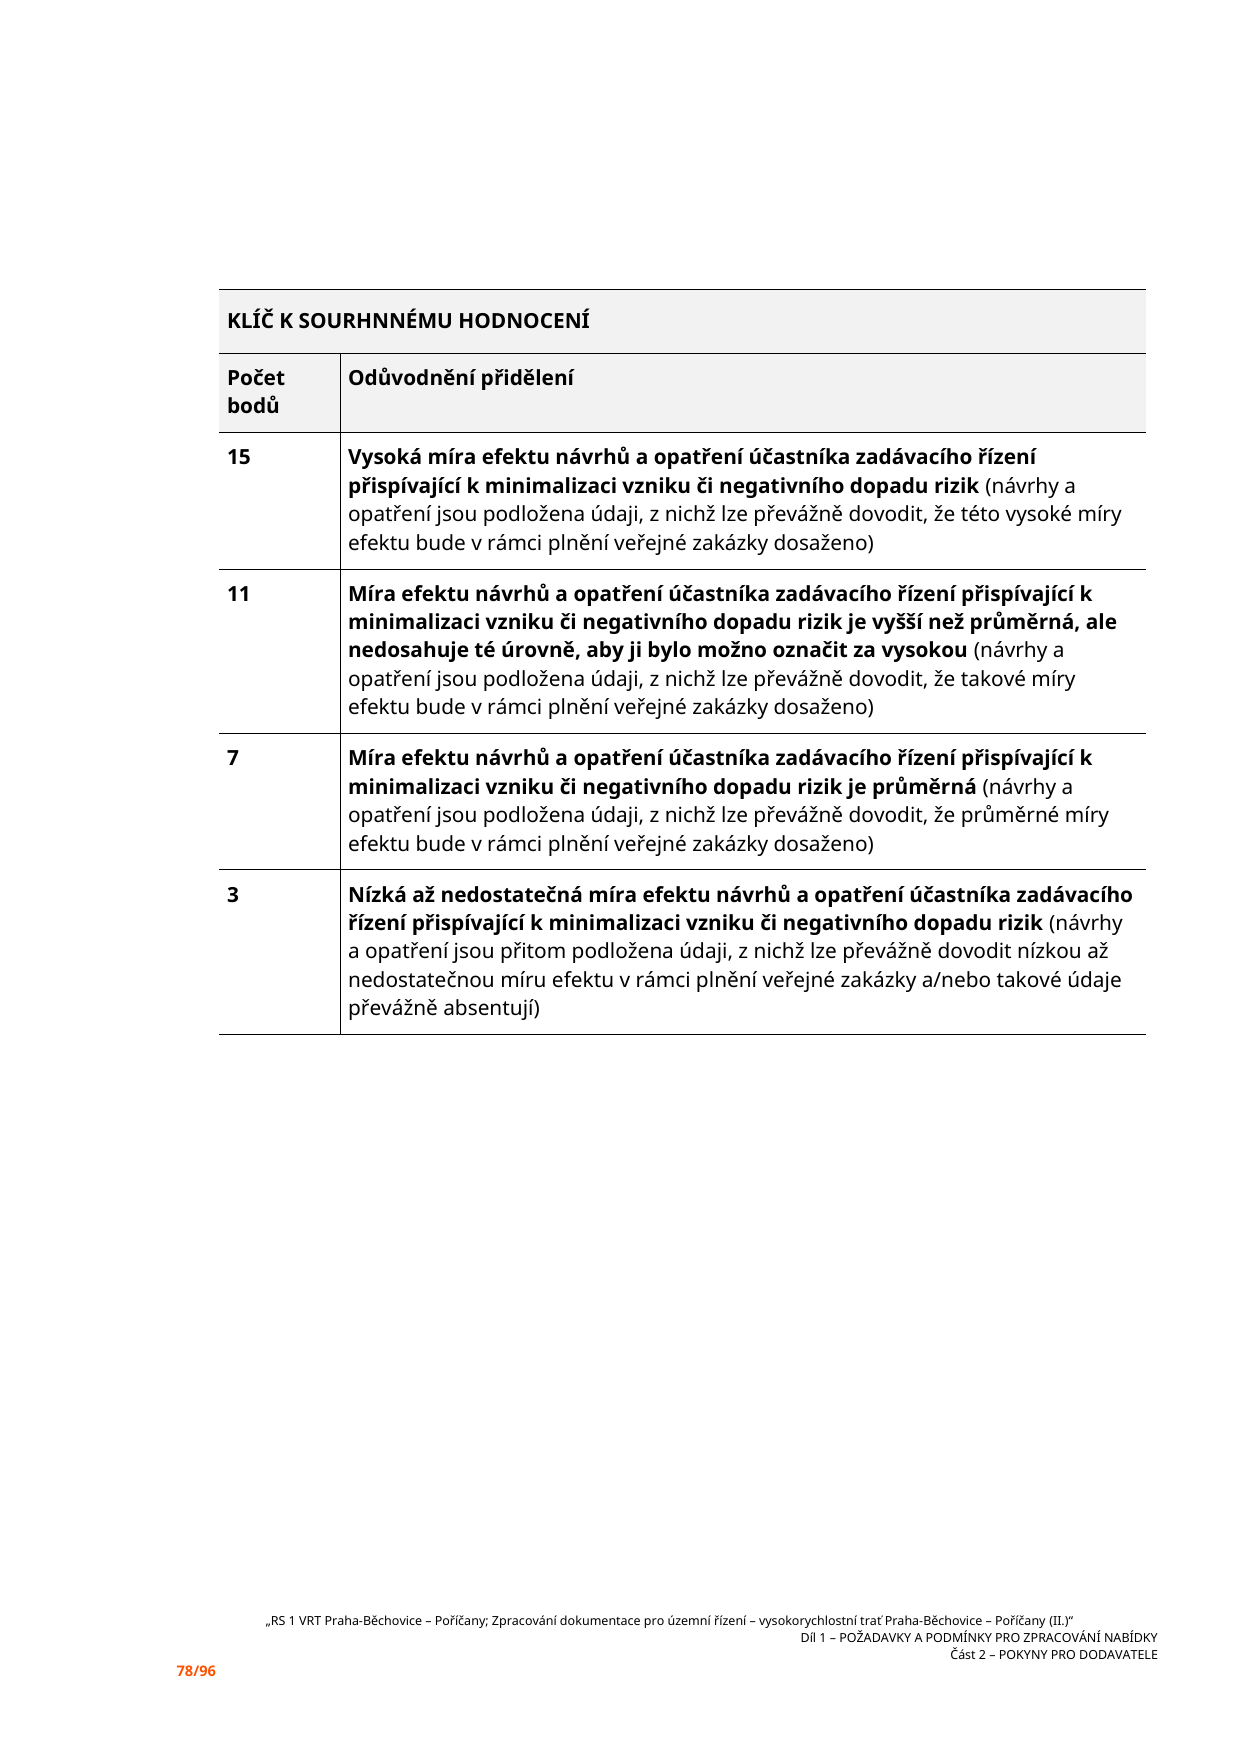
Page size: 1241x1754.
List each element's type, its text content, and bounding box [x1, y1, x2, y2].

table_cell Nízká až nedostatečná míra efektu návrhů a opatření účastníka zadávacího řízení přispívající k minimalizaci vzniku či negativního dopadu rizik (návrhy a opatření jsou přitom podložena údaji, z nichž lze převážně dovodit nízkou až nedostatečnou míru efektu v rámci plnění veřejné zakázky a/nebo takové údaje převážně absentují) [341, 870, 1146, 1034]
table_cell Míra efektu návrhů a opatření účastníka zadávacího řízení přispívající k minimalizaci vzniku či negativního dopadu rizik je vyšší než průměrná, ale nedosahuje té úrovně, aby ji bylo možno označit za vysokou (návrhy a opatření jsou podložena údaji, z nichž lze převážně dovodit, že takové míry efektu bude v rámci plnění veřejné zakázky dosaženo) [341, 570, 1146, 733]
table_cell 11 [219, 570, 340, 733]
table_cell 3 [219, 870, 340, 1034]
table_cell 7 [219, 734, 340, 869]
table_cell Odůvodnění přidělení [341, 354, 1146, 432]
table_cell Míra efektu návrhů a opatření účastníka zadávacího řízení přispívající k minimalizaci vzniku či negativního dopadu rizik je průměrná (návrhy a opatření jsou podložena údaji, z nichž lze převážně dovodit, že průměrné míry efektu bude v rámci plnění veřejné zakázky dosaženo) [341, 734, 1146, 869]
table_cell 15 [219, 433, 340, 568]
table_header KLÍČ K SOURHNNÉMU hodnocení [219, 290, 1146, 353]
table_cell Vysoká míra efektu návrhů a opatření účastníka zadávacího řízení přispívající k minimalizaci vzniku či negativního dopadu rizik (návrhy a opatření jsou podložena údaji, z nichž lze převážně dovodit, že této vysoké míry efektu bude v rámci plnění veřejné zakázky dosaženo) [341, 433, 1146, 568]
table_cell Počet bodů [219, 354, 340, 432]
